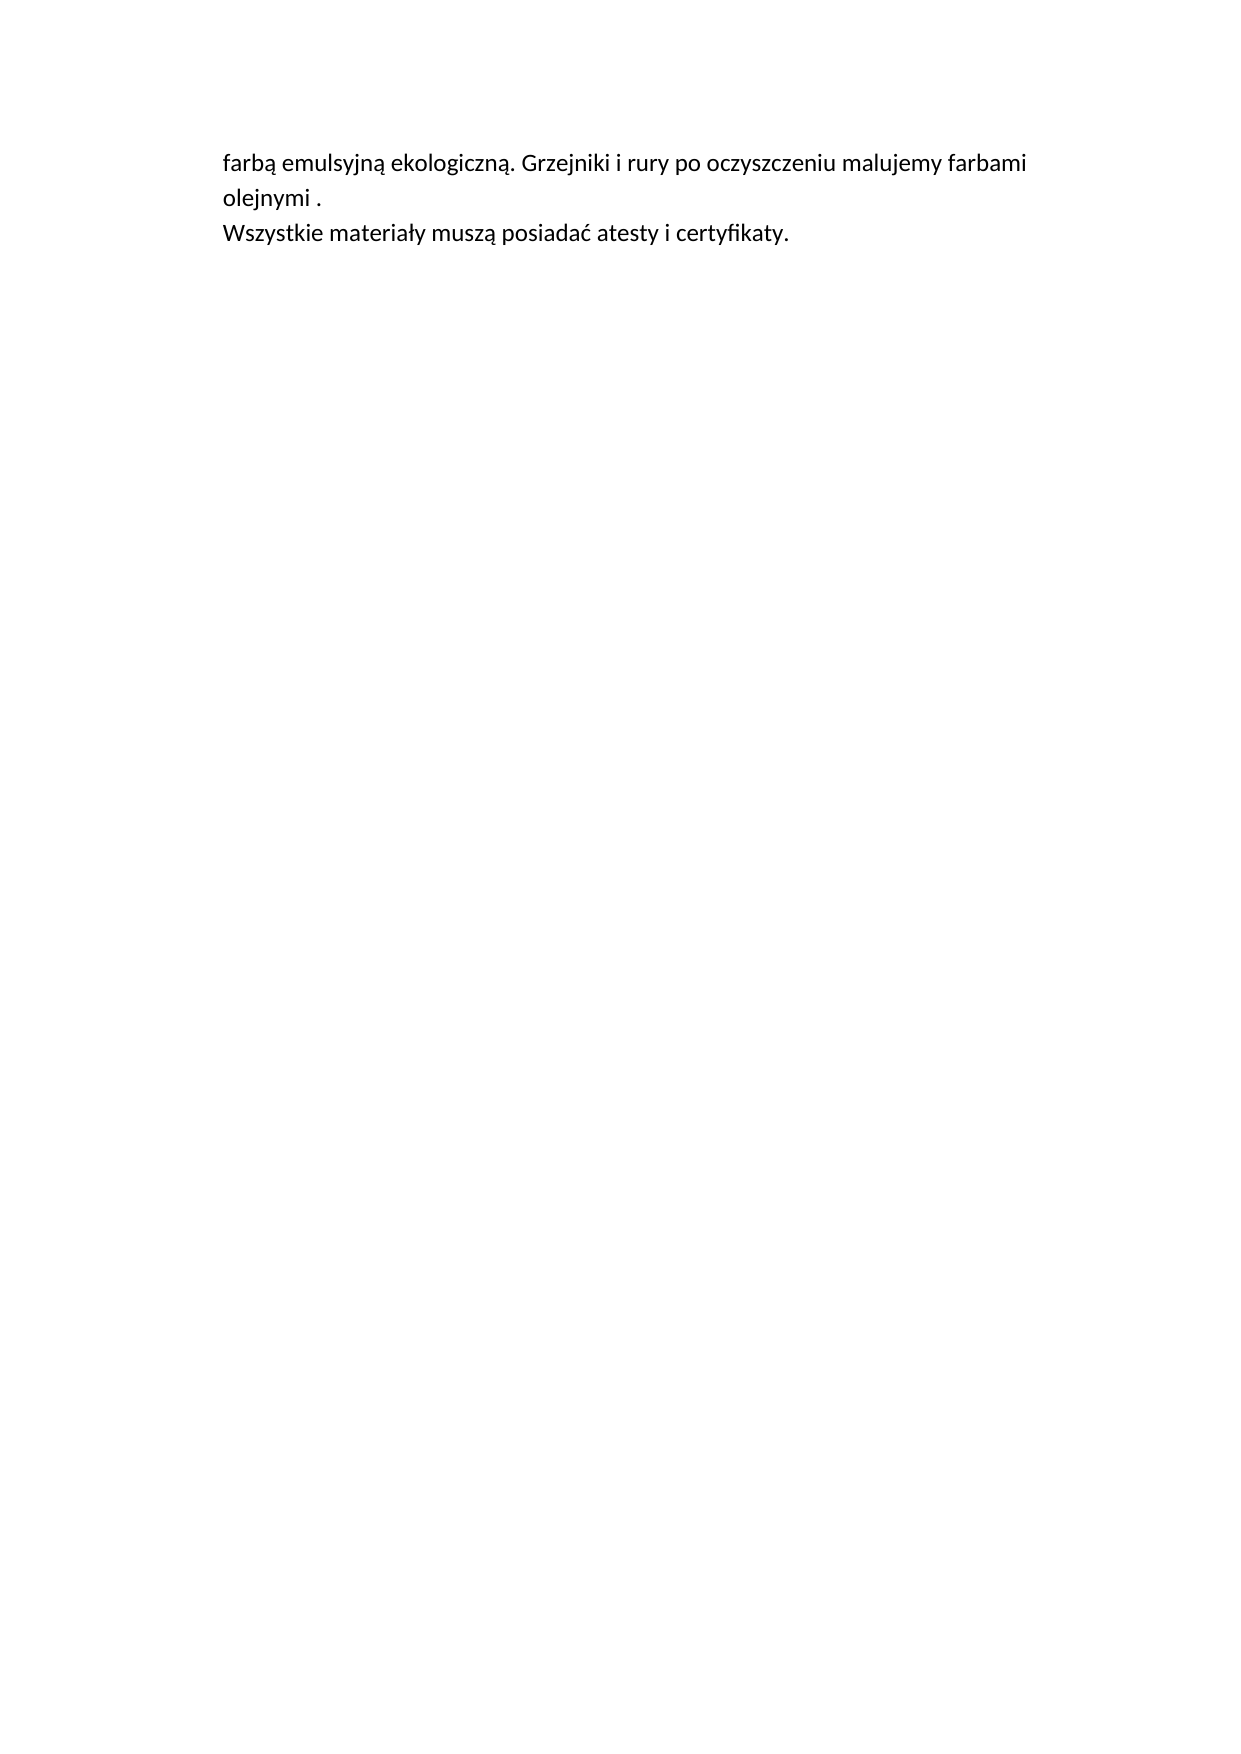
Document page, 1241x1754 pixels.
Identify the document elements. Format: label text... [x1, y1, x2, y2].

list Wszystkie materiały muszą posiadać atesty i certyfikaty. [223, 218, 1093, 248]
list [223, 148, 1093, 213]
